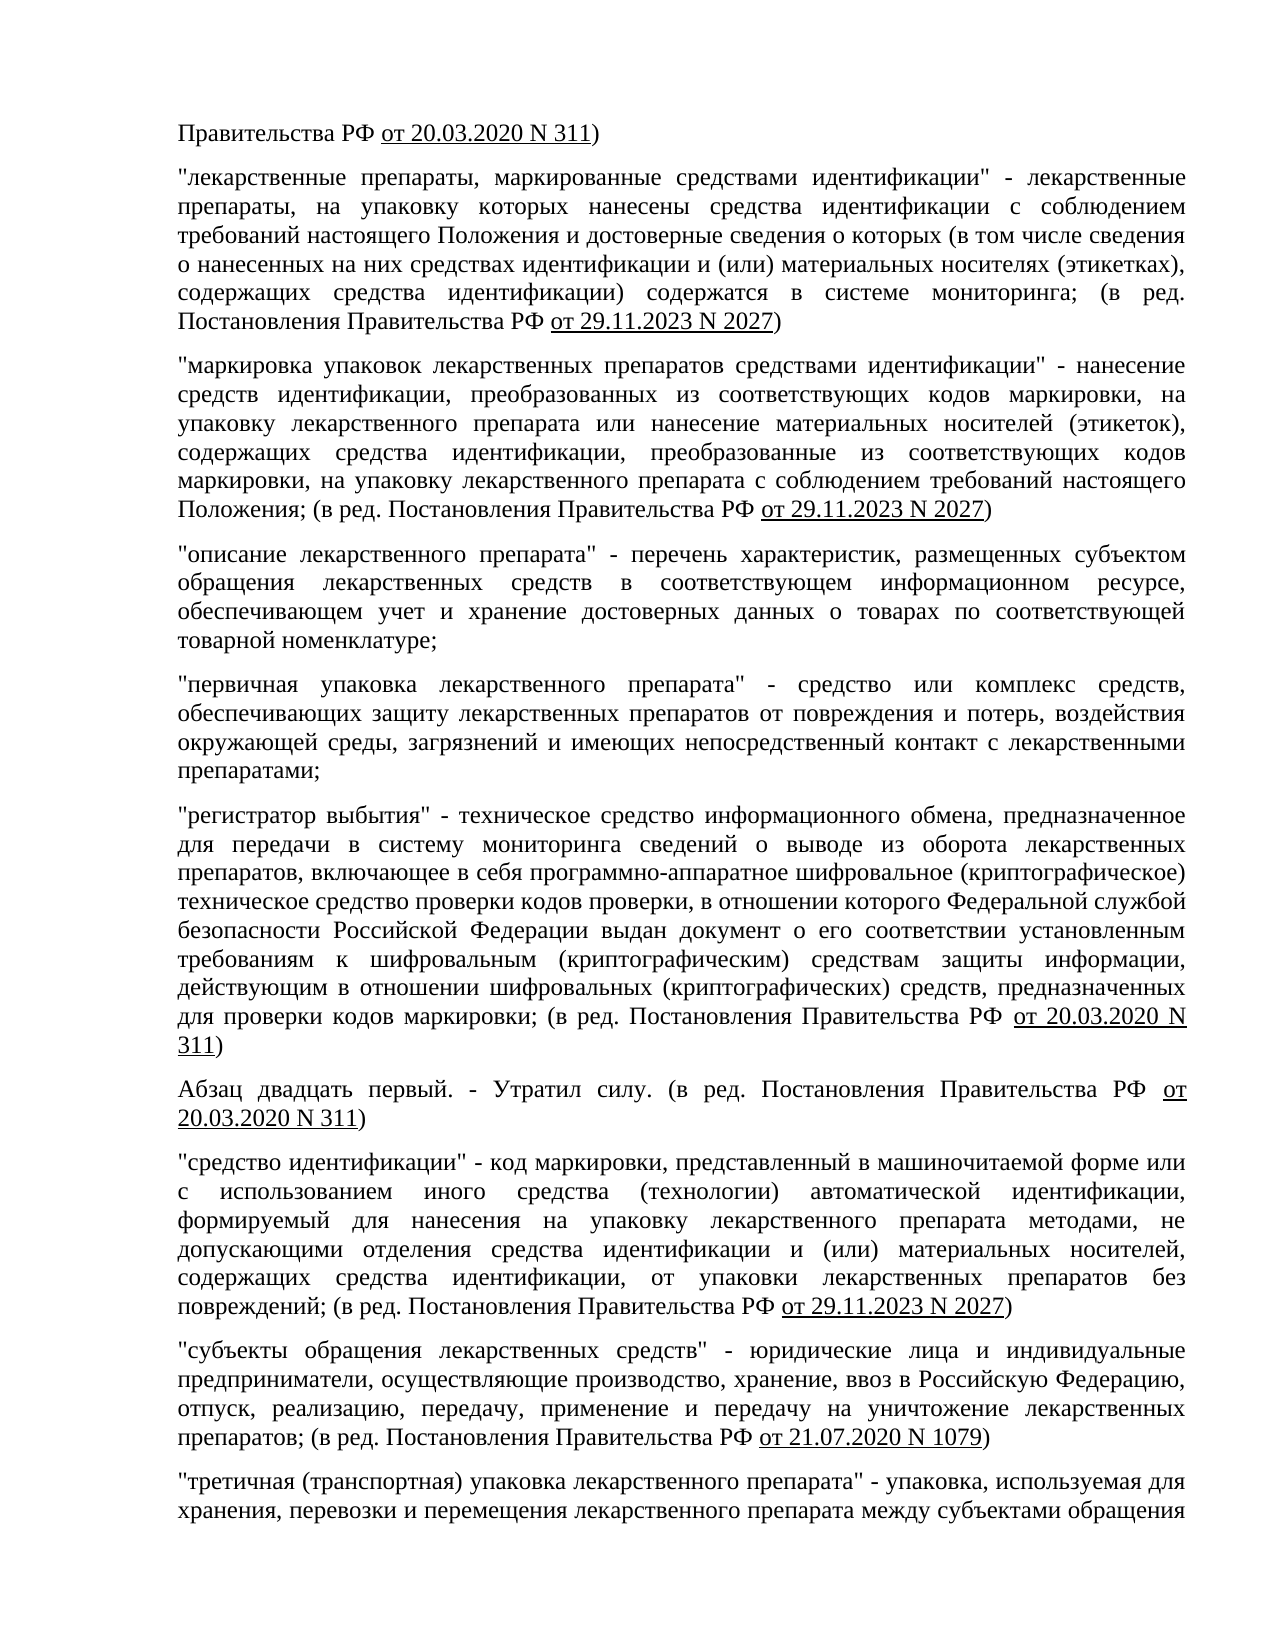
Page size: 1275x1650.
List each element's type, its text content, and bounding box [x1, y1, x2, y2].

text "описание лекарственного препарата" - перечень характеристик, размещенных субъектом обращения лекарственных средств в соответствующем информационном ресурсе, обеспечивающем учет и хранение достоверных данных о товарах по соответствующей товарной номенклатуре; [177, 539, 1186, 654]
text "средство идентификации" - код маркировки, представленный в машиночитаемой форме или с использованием иного средства (технологии) автоматической идентификации, формируемый для нанесения на упаковку лекарственного препарата методами, не допускающими отделения средства идентификации и (или) материальных носителей, содержащих средства идентификации, от упаковки лекарственных препаратов без повреждений; (в ред. Постановления Правительства РФ от 29.11.2023 N 2027) [177, 1147, 1186, 1320]
text "регистратор выбытия" - техническое средство информационного обмена, предназначенное для передачи в систему мониторинга сведений о выводе из оборота лекарственных препаратов, включающее в себя программно-аппаратное шифровальное (криптографическое) техническое средство проверки кодов проверки, в отношении которого Федеральной службой безопасности Российской Федерации выдан документ о его соответствии установленным требованиям к шифровальным (криптографическим) средствам защиты информации, действующим в отношении шифровальных (криптографических) средств, предназначенных для проверки кодов маркировки; (в ред. Постановления Правительства РФ от 20.03.2020 N 311) [177, 800, 1186, 1059]
text Абзац двадцать первый. - Утратил силу. (в ред. Постановления Правительства РФ от 20.03.2020 N 311) [177, 1074, 1186, 1132]
text "первичная упаковка лекарственного препарата" - средство или комплекс средств, обеспечивающих защиту лекарственных препаратов от повреждения и потерь, воздействия окружающей среды, загрязнений и имеющих непосредственный контакт с лекарственными препаратами; [177, 669, 1186, 784]
text "лекарственные препараты, маркированные средствами идентификации" - лекарственные препараты, на упаковку которых нанесены средства идентификации с соблюдением требований настоящего Положения и достоверные сведения о которых (в том числе сведения о нанесенных на них средствах идентификации и (или) материальных носителях (этикетках), содержащих средства идентификации) содержатся в системе мониторинга; (в ред. Постановления Правительства РФ от 29.11.2023 N 2027) [177, 162, 1186, 335]
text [177, 1466, 1186, 1524]
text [177, 118, 1186, 147]
text "маркировка упаковок лекарственных препаратов средствами идентификации" - нанесение средств идентификации, преобразованных из соответствующих кодов маркировки, на упаковку лекарственного препарата или нанесение материальных носителей (этикеток), содержащих средства идентификации, преобразованные из соответствующих кодов маркировки, на упаковку лекарственного препарата с соблюдением требований настоящего Положения; (в ред. Постановления Правительства РФ от 29.11.2023 N 2027) [177, 351, 1186, 523]
text "субъекты обращения лекарственных средств" - юридические лица и индивидуальные предприниматели, осуществляющие производство, хранение, ввоз в Российскую Федерацию, отпуск, реализацию, передачу, применение и передачу на уничтожение лекарственных препаратов; (в ред. Постановления Правительства РФ от 21.07.2020 N 1079) [177, 1336, 1186, 1451]
